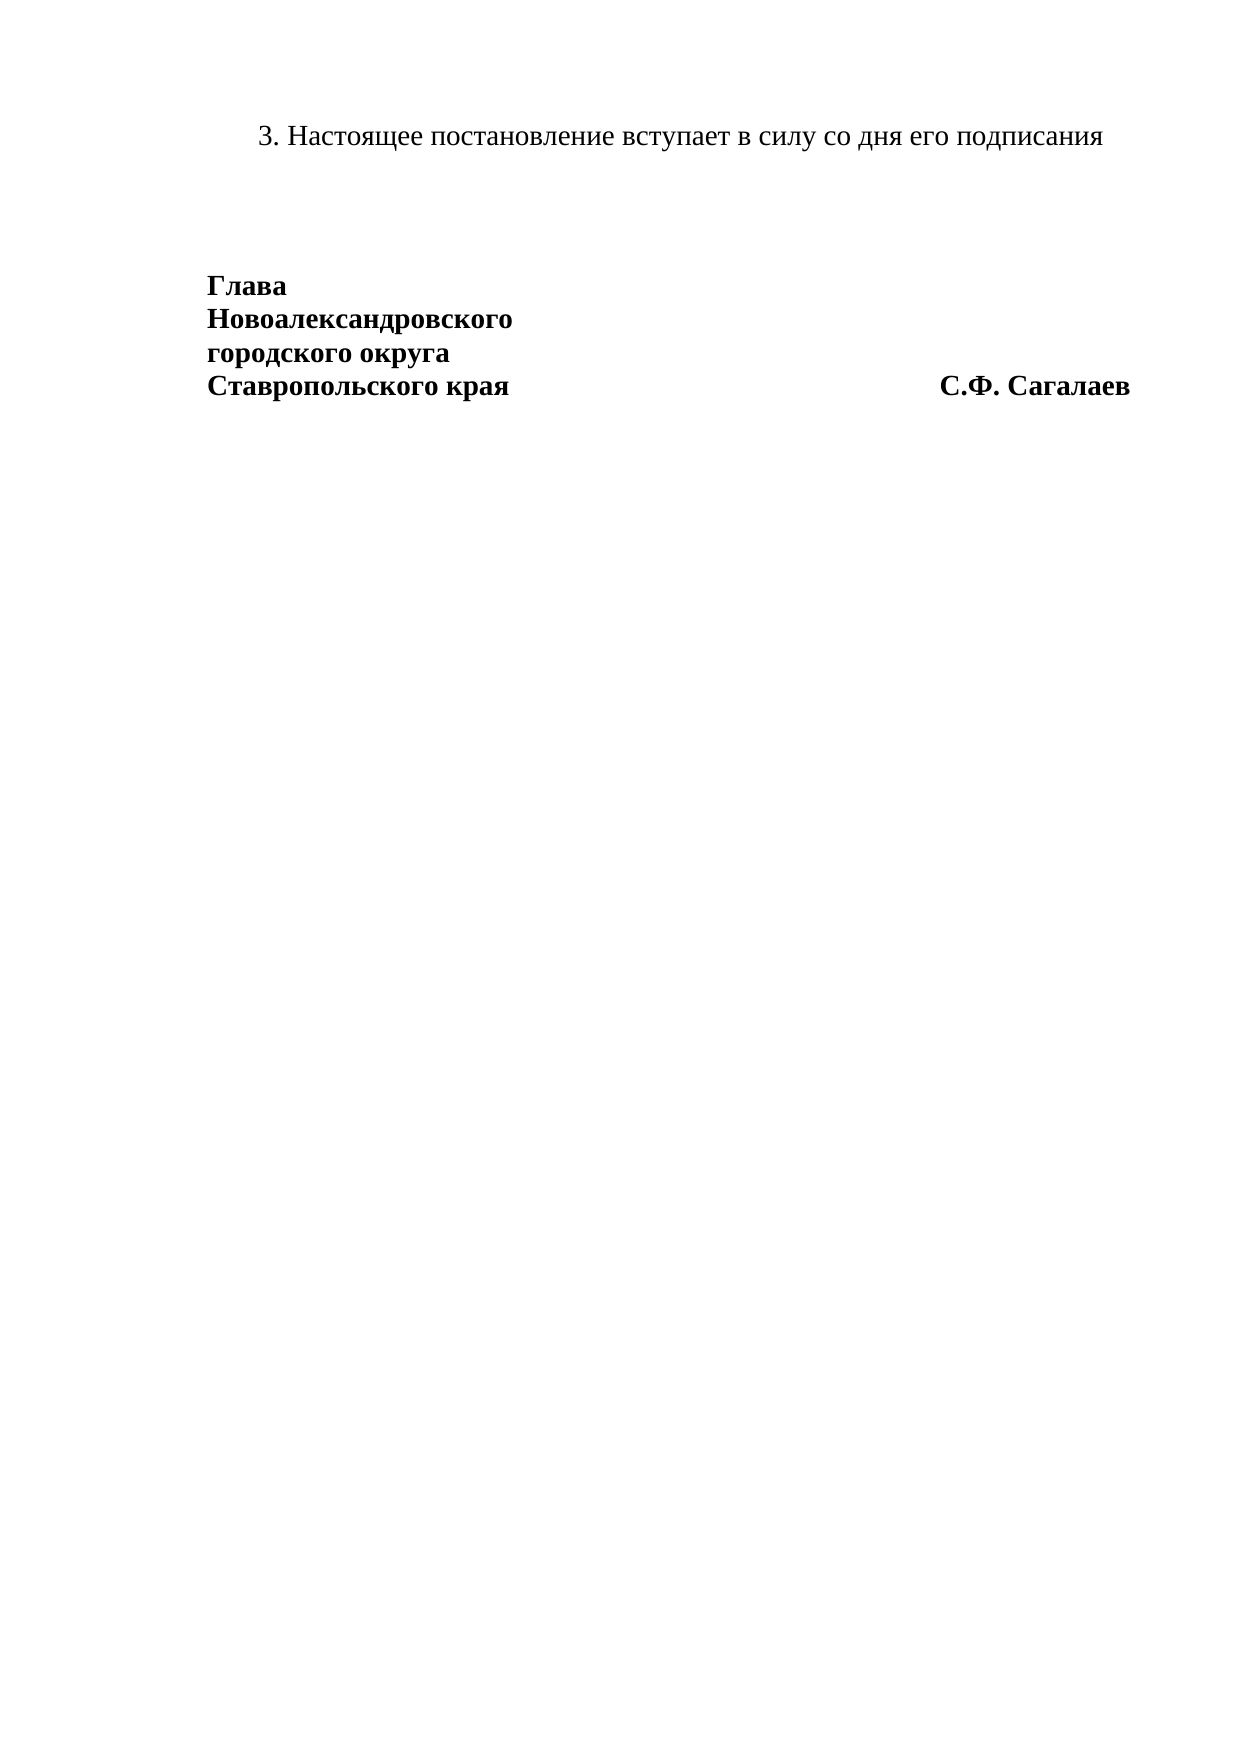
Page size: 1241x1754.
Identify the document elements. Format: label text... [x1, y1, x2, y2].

text Новоалександровского [207, 301, 1181, 335]
text городского округа [207, 335, 1181, 368]
text Глава [207, 268, 1181, 301]
text Ставропольского края С.Ф. Сагалаев [207, 368, 1181, 402]
text 3. Настоящее постановление вступает в силу со дня его подписания [207, 118, 1181, 152]
